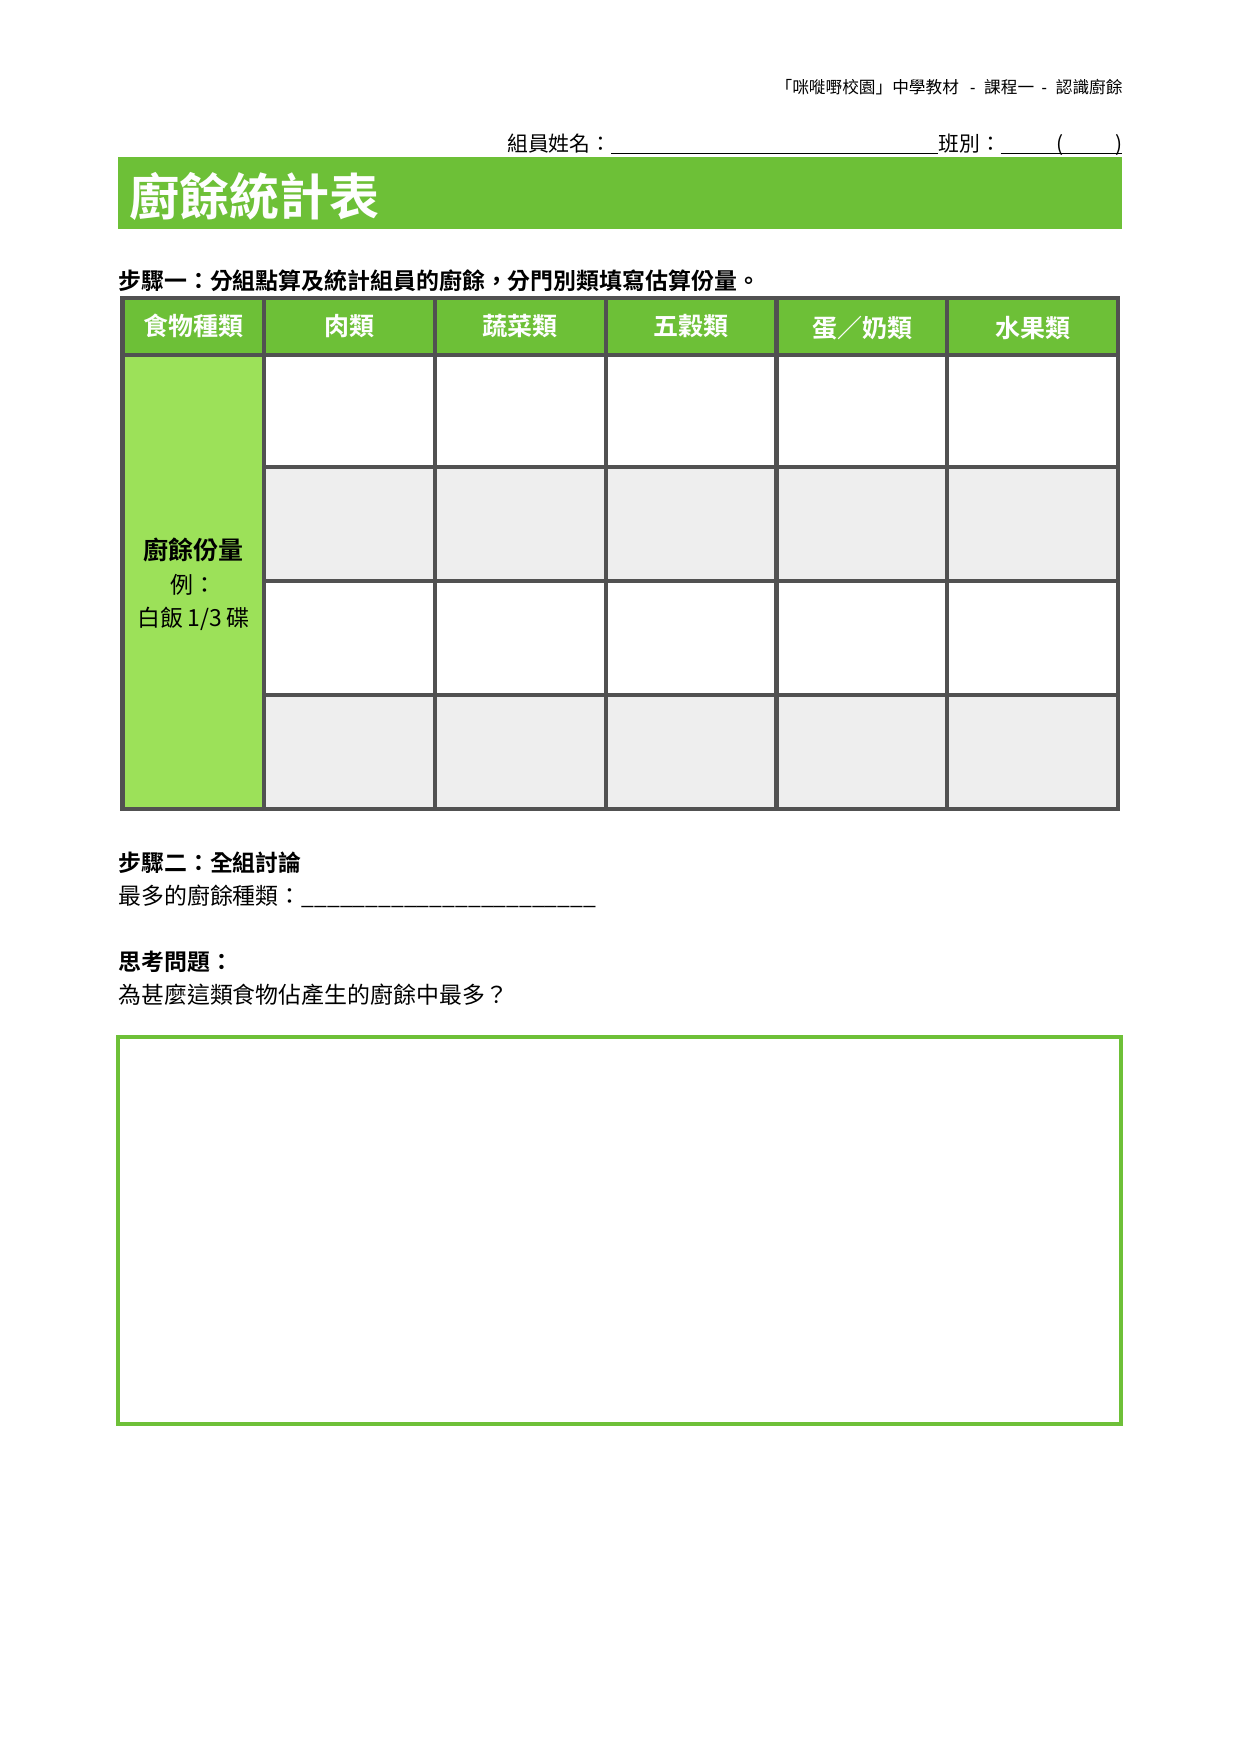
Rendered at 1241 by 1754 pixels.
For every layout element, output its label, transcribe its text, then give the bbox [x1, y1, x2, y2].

table_cell [608, 697, 774, 807]
text 為甚麼這類食物佔產生的廚餘中最多？ [118, 977, 1122, 1011]
text 步驟二：全組討論 [118, 844, 1122, 878]
table_cell [608, 583, 774, 693]
table_header 蔬菜類 [437, 300, 604, 353]
table_cell [608, 469, 774, 579]
table_cell [779, 357, 945, 465]
table_cell [266, 357, 433, 465]
table_cell [266, 469, 433, 579]
text 思考問題： [118, 944, 1122, 977]
table_cell [779, 469, 945, 579]
text 步驟一：分組點算及統計組員的廚餘，分門別類填寫估算份量。 [118, 263, 1122, 296]
table_header 食物種類 [125, 300, 262, 353]
table_header 蛋／奶類 [779, 300, 945, 353]
table_cell [266, 697, 433, 807]
table_header 五穀類 [608, 300, 774, 353]
table_cell [437, 469, 604, 579]
table_cell [437, 697, 604, 807]
table_cell [437, 357, 604, 465]
table_cell [266, 583, 433, 693]
table_cell [949, 583, 1116, 693]
text 最多的廚餘種類：_______________________ [118, 878, 1122, 911]
text 廚餘統計表 [118, 157, 1122, 229]
table_cell [949, 697, 1116, 807]
table_cell [949, 357, 1116, 465]
table_cell [437, 583, 604, 693]
table_header 水果類 [949, 300, 1116, 353]
table_cell 廚餘份量 例： 白飯1/3碟 [125, 357, 262, 807]
table_cell [779, 583, 945, 693]
table_header 肉類 [266, 300, 433, 353]
table_cell [949, 469, 1116, 579]
table_cell [779, 697, 945, 807]
table_cell [608, 357, 774, 465]
